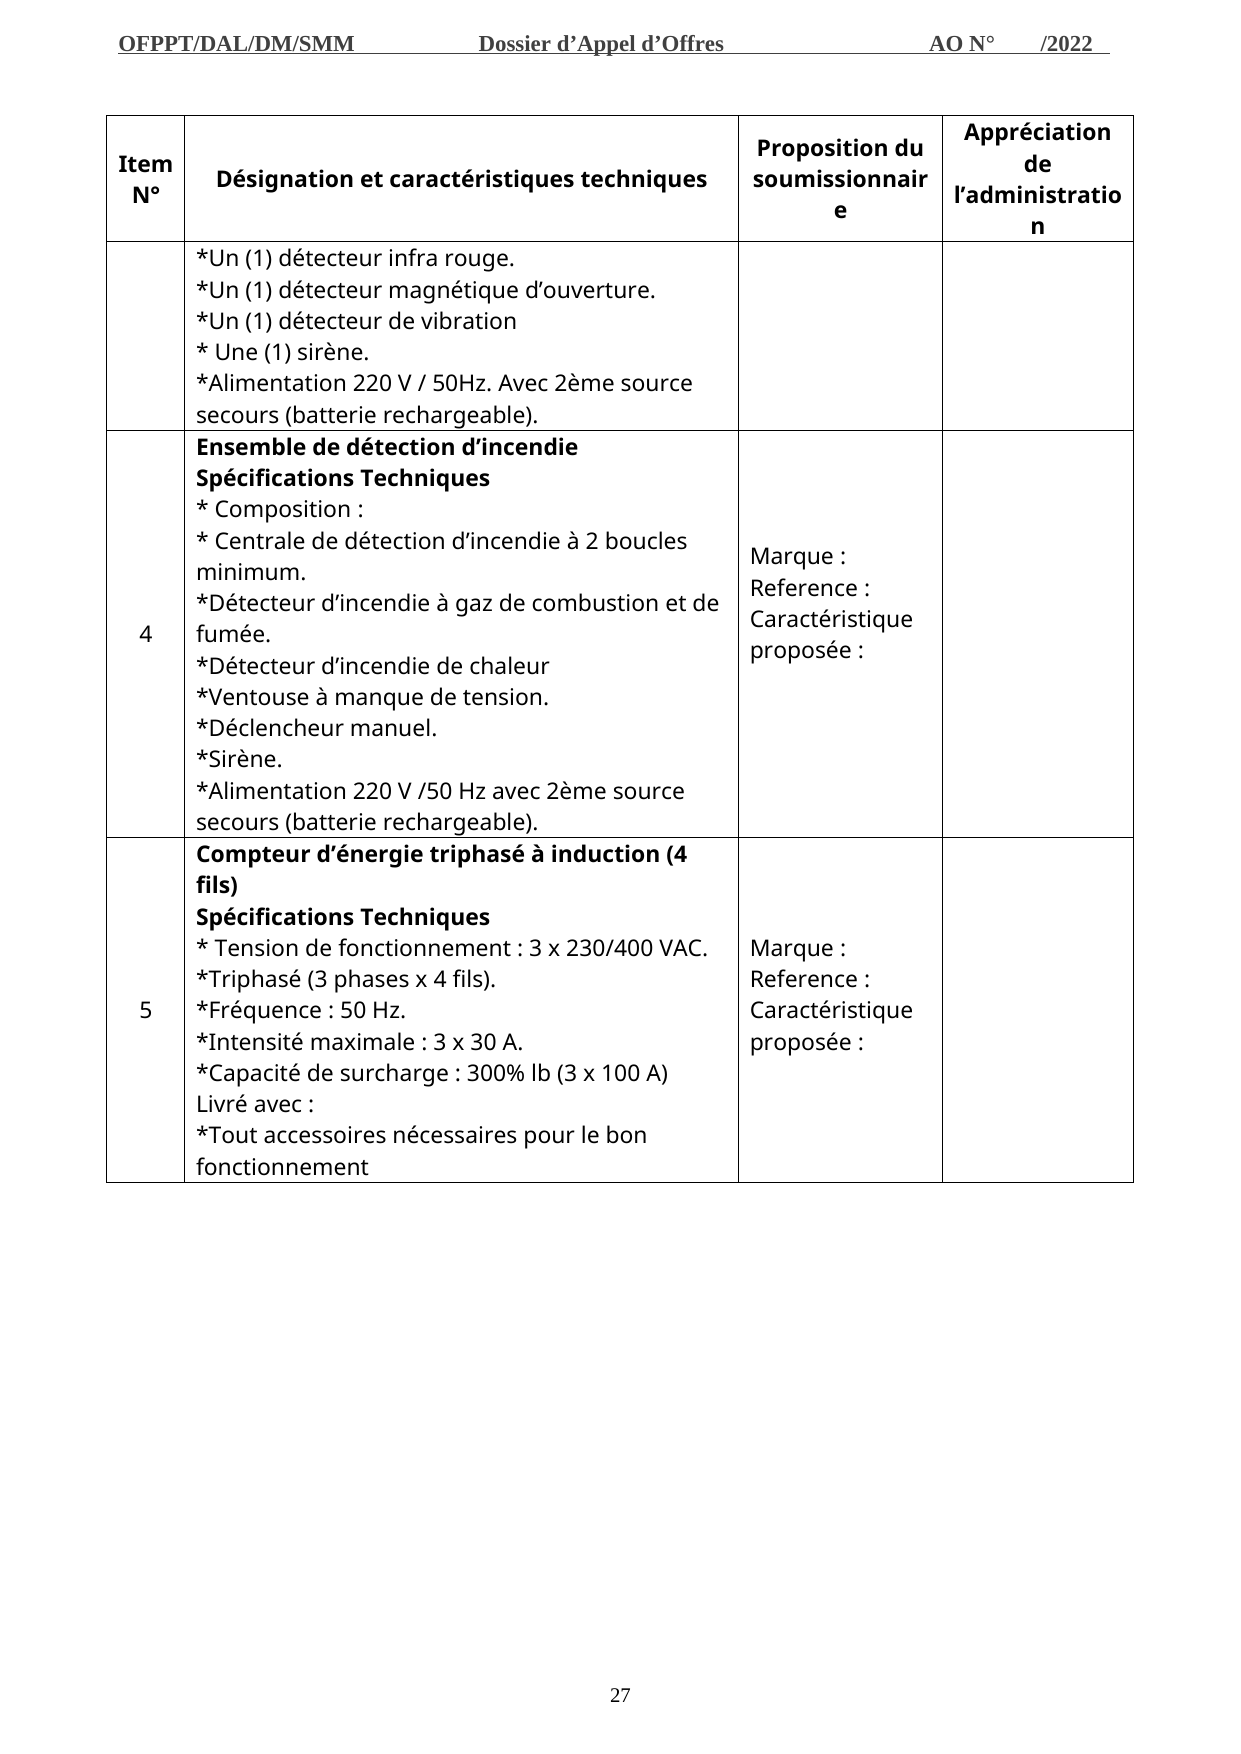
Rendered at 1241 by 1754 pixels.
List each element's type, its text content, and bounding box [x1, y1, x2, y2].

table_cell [739, 242, 942, 430]
table_cell [943, 242, 1133, 430]
table_header Proposition du soumissionnaire [739, 116, 942, 241]
table_cell Marque : Reference : Caractéristique proposée : [739, 838, 942, 1182]
table_header Désignation et caractéristiques techniques [185, 116, 738, 241]
table_cell [943, 431, 1133, 837]
table_cell [943, 838, 1133, 1182]
table_cell Marque : Reference : Caractéristique proposée : [739, 431, 942, 837]
table_cell Compteur d’énergie triphasé à induction (4 fils) Spécifications Techniques * Tension de fonctionnement : 3 x 230/400 VAC. *Triphasé (3 phases x 4 fils). *Fréquence : 50 Hz. *Intensité maximale : 3 x 30 A. *Capacité de surcharge : 300% lb (3 x 100 A) Livré avec : *Tout accessoires nécessaires pour le bon fonctionnement [185, 838, 738, 1182]
table_header Item N° [107, 116, 184, 241]
table_header Appréciation de l’administration [943, 116, 1133, 241]
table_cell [185, 242, 738, 430]
table_cell Ensemble de détection d’incendie Spécifications Techniques * Composition : * Centrale de détection d’incendie à 2 boucles minimum. *Détecteur d’incendie à gaz de combustion et de fumée. *Détecteur d’incendie de chaleur *Ventouse à manque de tension. *Déclencheur manuel. *Sirène. *Alimentation 220 V /50 Hz avec 2ème source secours (batterie rechargeable). [185, 431, 738, 837]
table_cell 4 [107, 431, 184, 837]
table_cell 3 [107, 242, 184, 430]
table_cell 5 [107, 838, 184, 1182]
